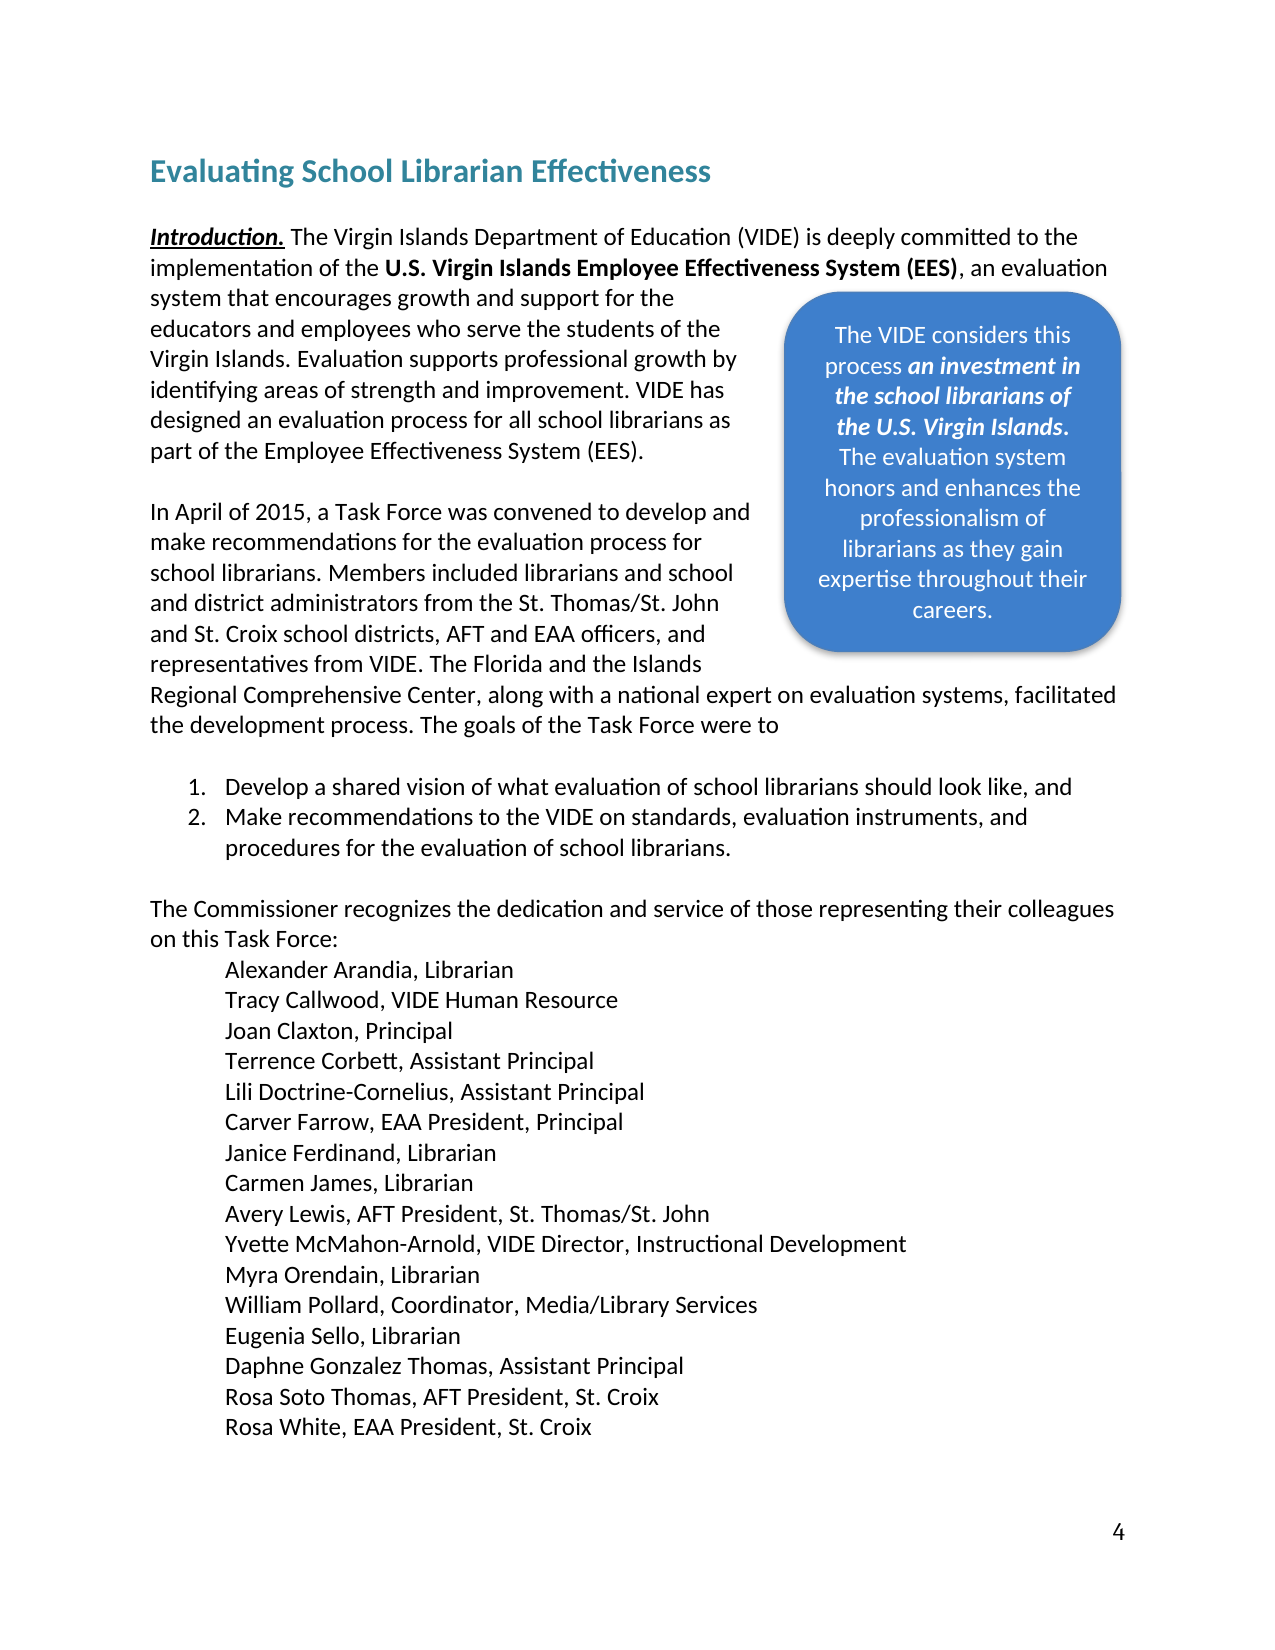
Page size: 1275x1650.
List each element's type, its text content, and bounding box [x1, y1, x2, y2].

text Carmen James, Librarian [225, 1167, 1125, 1198]
text The Commissioner recognizes the dedication and service of those representing their colleagues on this Task Force: [150, 893, 1125, 954]
list Develop a shared vision of what evaluation of school librarians should look like, and [187, 771, 1125, 801]
text Eugenia Sello, Librarian [225, 1320, 1125, 1351]
text Myra Orendain, Librarian [225, 1259, 1125, 1289]
text Rosa White, EAA President, St. Croix [225, 1412, 1125, 1442]
text Alexander Arandia, Librarian [225, 954, 1125, 984]
text Evaluating School Librarian Effectiveness [150, 150, 1125, 191]
list Make recommendations to the VIDE on standards, evaluation instruments, and procedures for the evaluation of school librarians. [187, 801, 1125, 862]
text Joan Claxton, Principal [225, 1015, 1125, 1045]
text Carver Farrow, EAA President, Principal [225, 1106, 1125, 1137]
text Terrence Corbett, Assistant Principal [225, 1045, 1125, 1076]
text Lili Doctrine-Cornelius, Assistant Principal [225, 1076, 1125, 1106]
text Avery Lewis, AFT President, St. Thomas/St. John [225, 1198, 1125, 1228]
text Rosa Soto Thomas, AFT President, St. Croix [225, 1381, 1125, 1412]
text Janice Ferdinand, Librarian [225, 1137, 1125, 1167]
text William Pollard, Coordinator, Media/Library Services [225, 1289, 1125, 1320]
text Tracy Callwood, VIDE Human Resource [225, 984, 1125, 1015]
text Yvette McMahon-Arnold, VIDE Director, Instructional Development [225, 1228, 1125, 1259]
text In April of 2015, a Task Force was convened to develop and make recommendations for the evaluation process for school librarians. Members included librarians and school and district administrators from the St. Thomas/St. John and St. Croix school districts, AFT and EAA officers, and representatives from VIDE. The Florida and the Islands Regional Comprehensive Center, along with a national expert on evaluation systems, facilitated the development process. The goals of the Task Force were to [150, 496, 1125, 740]
text Daphne Gonzalez Thomas, Assistant Principal [225, 1351, 1125, 1381]
text Introduction. The Virgin Islands Department of Education (VIDE) is deeply committed to the implementation of the U.S. Virgin Islands Employee Effectiveness System (EES), an evaluation system that encourages growth and support for the educators and employees who serve the students of the Virgin Islands. Evaluation supports professional growth by identifying areas of strength and improvement. VIDE has designed an evaluation process for all school librarians as part of the Employee Effectiveness System (EES). [150, 221, 1125, 465]
